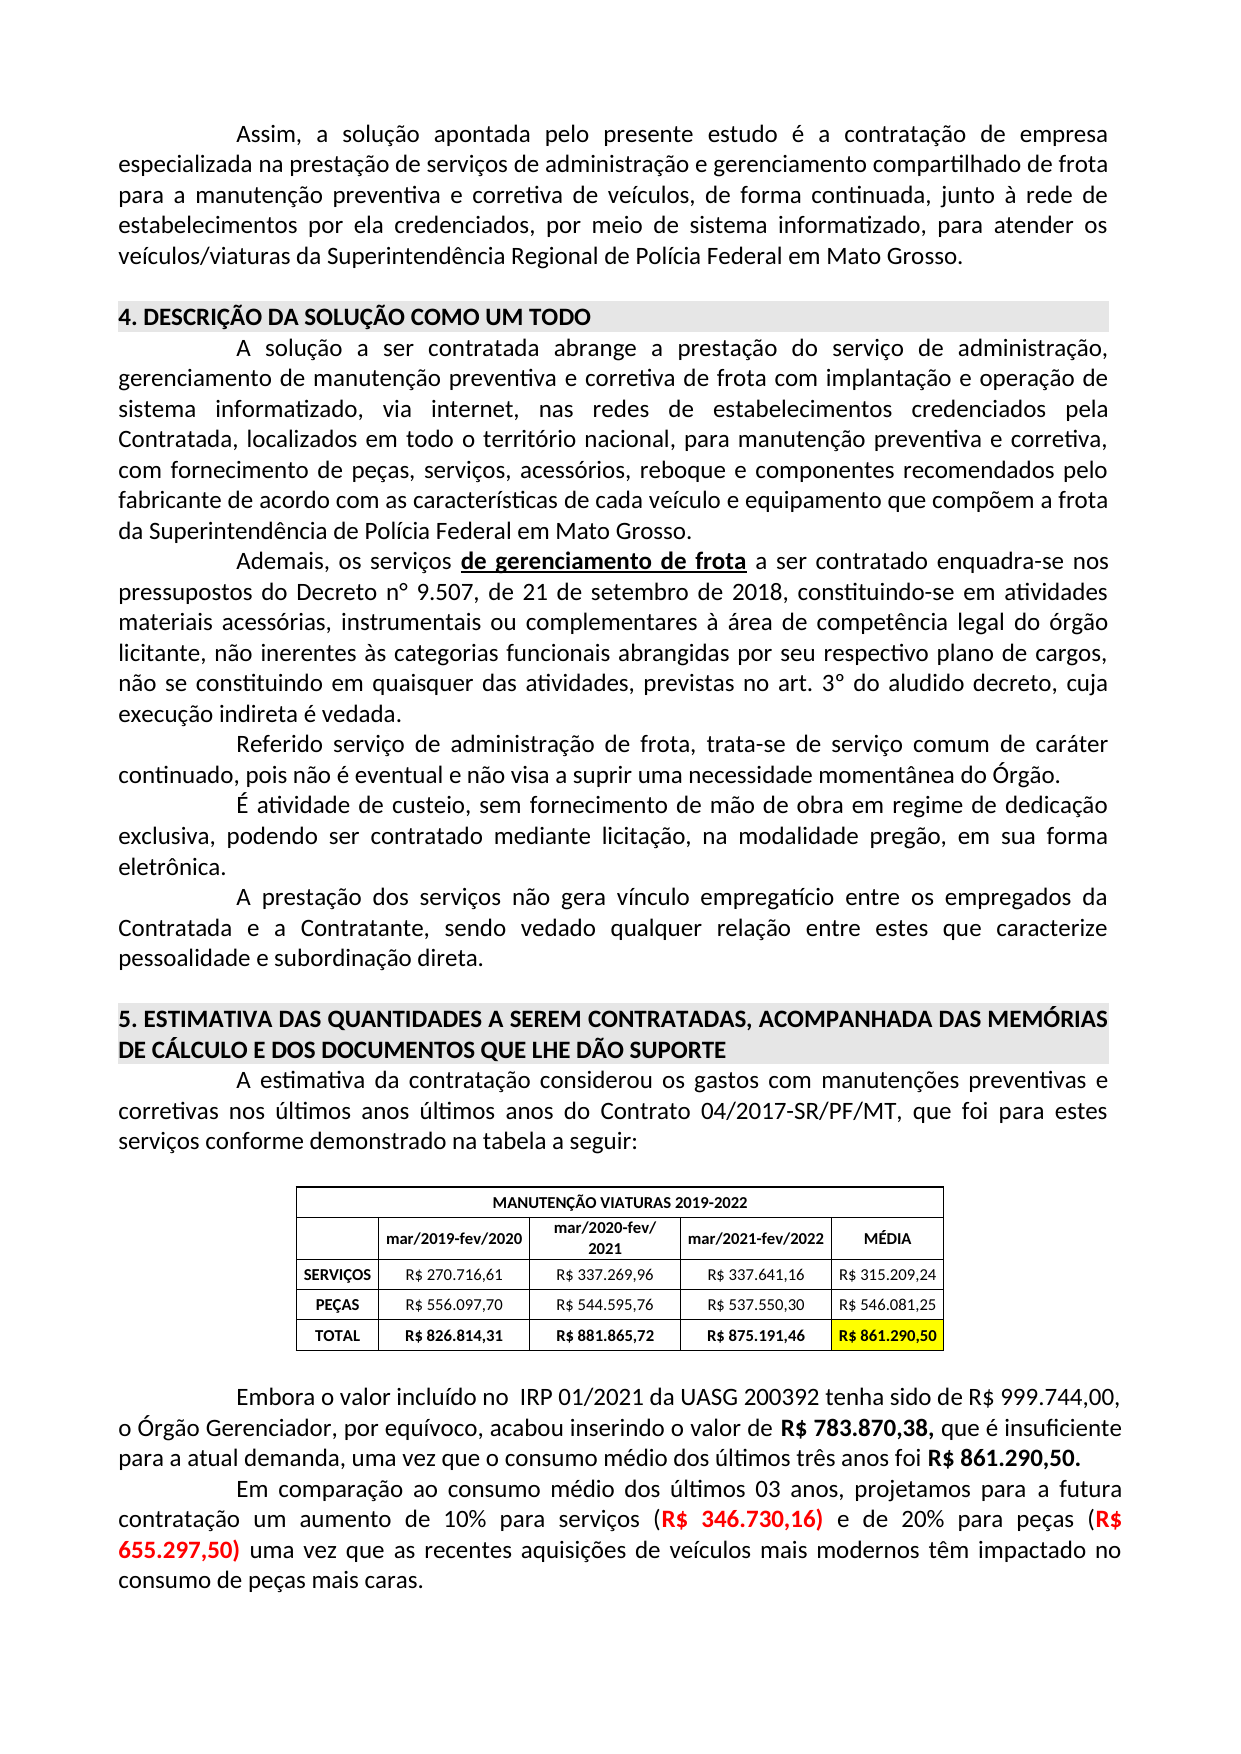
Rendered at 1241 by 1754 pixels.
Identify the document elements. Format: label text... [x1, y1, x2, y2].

table_cell PEÇAS [297, 1290, 378, 1319]
text A prestação dos serviços não gera vínculo empregatício entre os empregados da Contratada e a Contratante, sendo vedado qualquer relação entre estes que caracterize pessoalidade e subordinação direta. [118, 881, 1109, 973]
table_cell R$ 881.865,72 [530, 1320, 680, 1350]
table_cell R$ 337.641,16 [681, 1260, 831, 1289]
text Referido serviço de administração de frota, trata-se de serviço comum de caráter continuado, pois não é eventual e não visa a suprir uma necessidade momentânea do Órgão. [118, 728, 1109, 789]
table_cell R$ 546.081,25 [832, 1290, 943, 1319]
table_cell R$ 270.716,61 [379, 1260, 529, 1289]
table_cell mar/2019-fev/2020 [379, 1218, 529, 1258]
table_cell R$ 875.191,46 [681, 1320, 831, 1350]
text Assim, a solução apontada pelo presente estudo é a contratação de empresa especializada na prestação de serviços de administração e gerenciamento compartilhado de frota para a manutenção preventiva e corretiva de veículos, de forma continuada, junto à rede de estabelecimentos por ela credenciados, por meio de sistema informatizado, para atender os veículos/viaturas da Superintendência Regional de Polícia Federal em Mato Grosso. [118, 118, 1109, 271]
text Em comparação ao consumo médio dos últimos 03 anos, projetamos para a futura contratação um aumento de 10% para serviços (R$ 346.730,16) e de 20% para peças (R$ 655.297,50) uma vez que as recentes aquisições de veículos mais modernos têm impactado no consumo de peças mais caras. [118, 1473, 1122, 1595]
text É atividade de custeio, sem fornecimento de mão de obra em regime de dedicação exclusiva, podendo ser contratado mediante licitação, na modalidade pregão, em sua forma eletrônica. [118, 789, 1109, 881]
text Embora o valor incluído no IRP 01/2021 da UASG 200392 tenha sido de R$ 999.744,00, o Órgão Gerenciador, por equívoco, acabou inserindo o valor de R$ 783.870,38, que é insuficiente para a atual demanda, uma vez que o consumo médio dos últimos três anos foi R$ 861.290,50. [118, 1381, 1122, 1473]
table_cell TOTAL [297, 1320, 378, 1350]
table_cell mar/2021-fev/2022 [681, 1218, 831, 1258]
table_cell SERVIÇOS [297, 1260, 378, 1289]
table_cell mar/2020-fev/2021 [530, 1218, 680, 1258]
table_cell R$ 544.595,76 [530, 1290, 680, 1319]
table_cell R$ 315.209,24 [832, 1260, 943, 1289]
table_cell MÉDIA [832, 1218, 943, 1258]
text A estimativa da contratação considerou os gastos com manutenções preventivas e corretivas nos últimos anos últimos anos do Contrato 04/2017-SR/PF/MT, que foi para estes serviços conforme demonstrado na tabela a seguir: [118, 1064, 1109, 1156]
text 4. DESCRIÇÃO DA SOLUÇÃO COMO UM TODO [118, 301, 1109, 332]
table_cell R$ 861.290,50 [832, 1320, 943, 1350]
table_cell R$ 337.269,96 [530, 1260, 680, 1289]
table_cell [297, 1218, 378, 1258]
table_header MANUTENÇÃO VIATURAS 2019-2022 [297, 1188, 943, 1217]
text A solução a ser contratada abrange a prestação do serviço de administração, gerenciamento de manutenção preventiva e corretiva de frota com implantação e operação de sistema informatizado, via internet, nas redes de estabelecimentos credenciados pela Contratada, localizados em todo o território nacional, para manutenção preventiva e corretiva, com fornecimento de peças, serviços, acessórios, reboque e componentes recomendados pelo fabricante de acordo com as características de cada veículo e equipamento que compõem a frota da Superintendência de Polícia Federal em Mato Grosso. [118, 332, 1109, 545]
text 5. ESTIMATIVA DAS QUANTIDADES A SEREM CONTRATADAS, ACOMPANHADA DAS MEMÓRIAS DE CÁLCULO E DOS DOCUMENTOS QUE LHE DÃO SUPORTE [118, 1003, 1109, 1064]
table_cell R$ 537.550,30 [681, 1290, 831, 1319]
table_cell R$ 826.814,31 [379, 1320, 529, 1350]
text Ademais, os serviços de gerenciamento de frota a ser contratado enquadra-se nos pressupostos do Decreto n° 9.507, de 21 de setembro de 2018, constituindo-se em atividades materiais acessórias, instrumentais ou complementares à área de competência legal do órgão licitante, não inerentes às categorias funcionais abrangidas por seu respectivo plano de cargos, não se constituindo em quaisquer das atividades, previstas no art. 3º do aludido decreto, cuja execução indireta é vedada. [118, 545, 1109, 728]
table_cell R$ 556.097,70 [379, 1290, 529, 1319]
